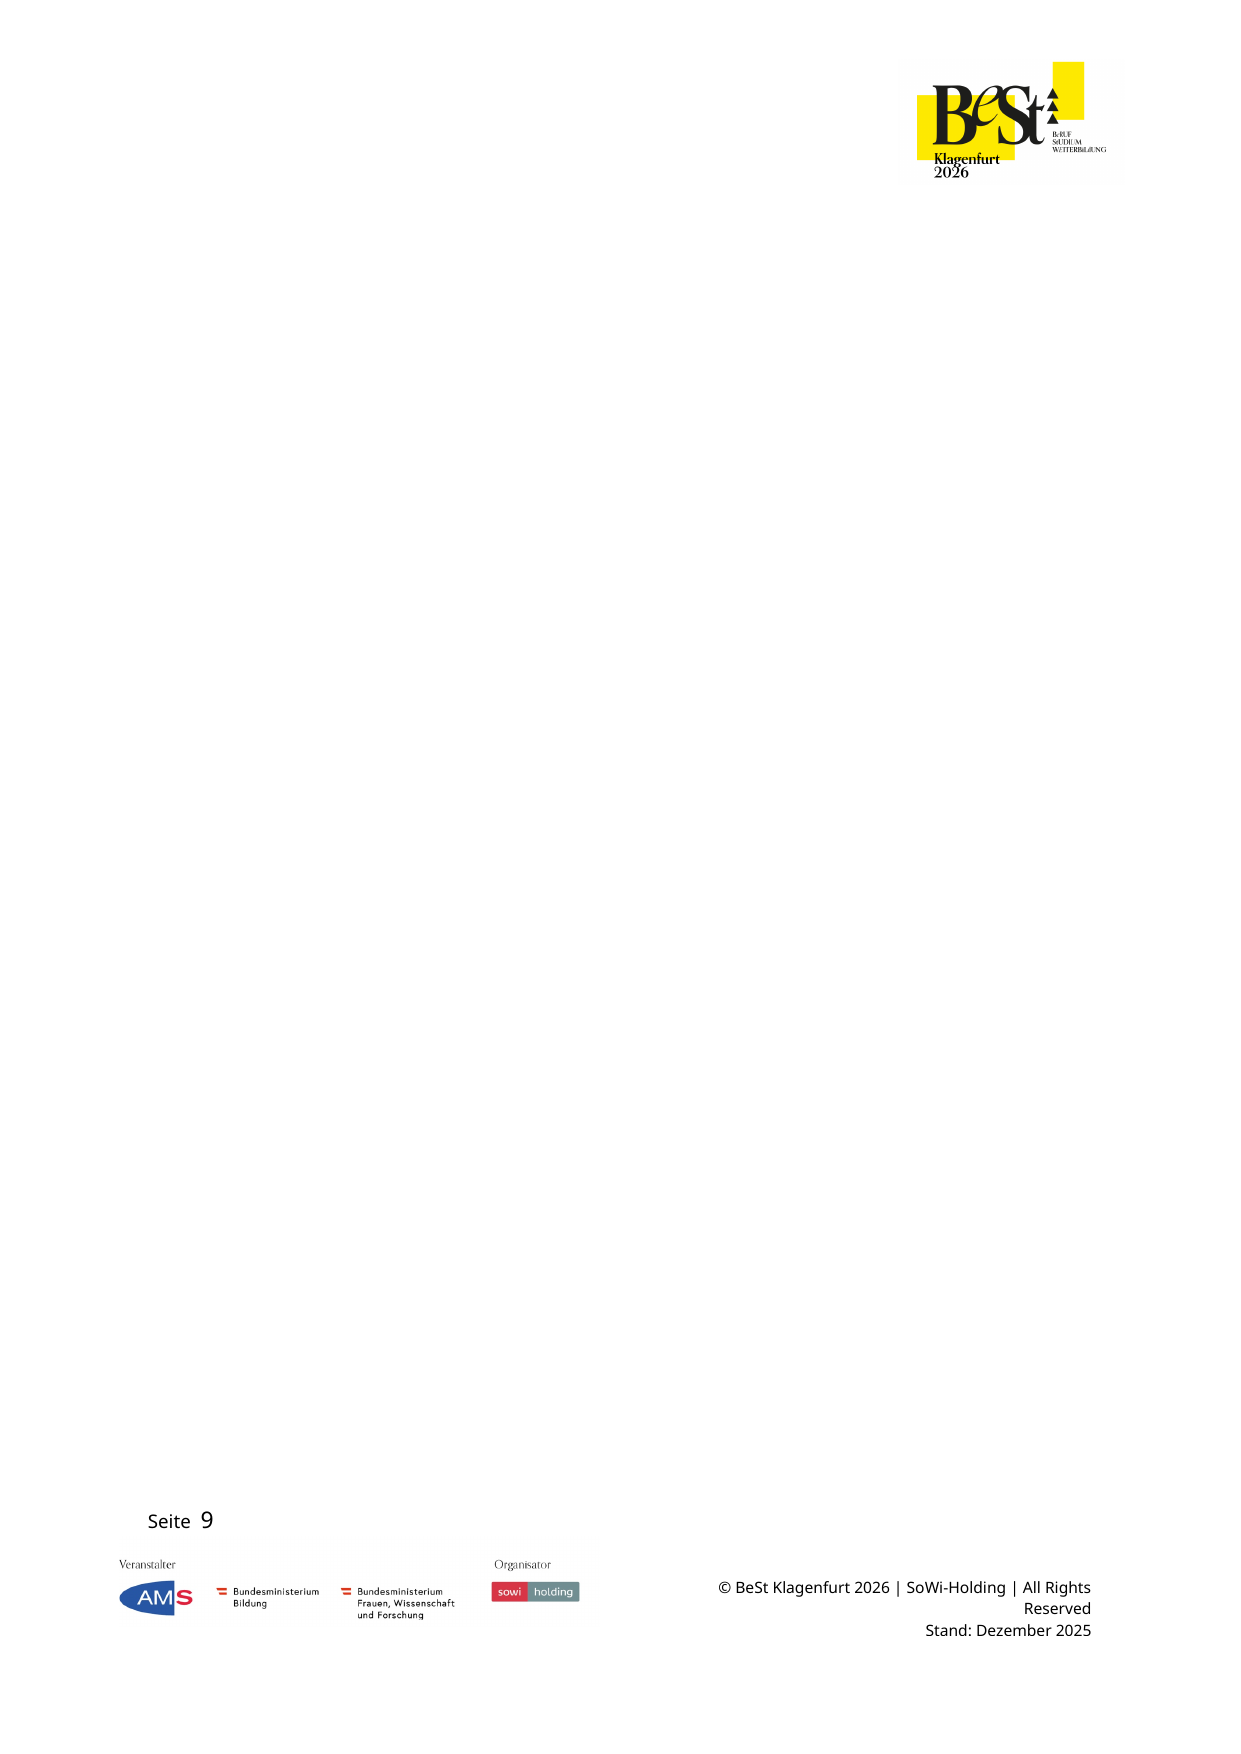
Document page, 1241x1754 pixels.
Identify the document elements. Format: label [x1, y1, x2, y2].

picture [897, 59, 1125, 185]
